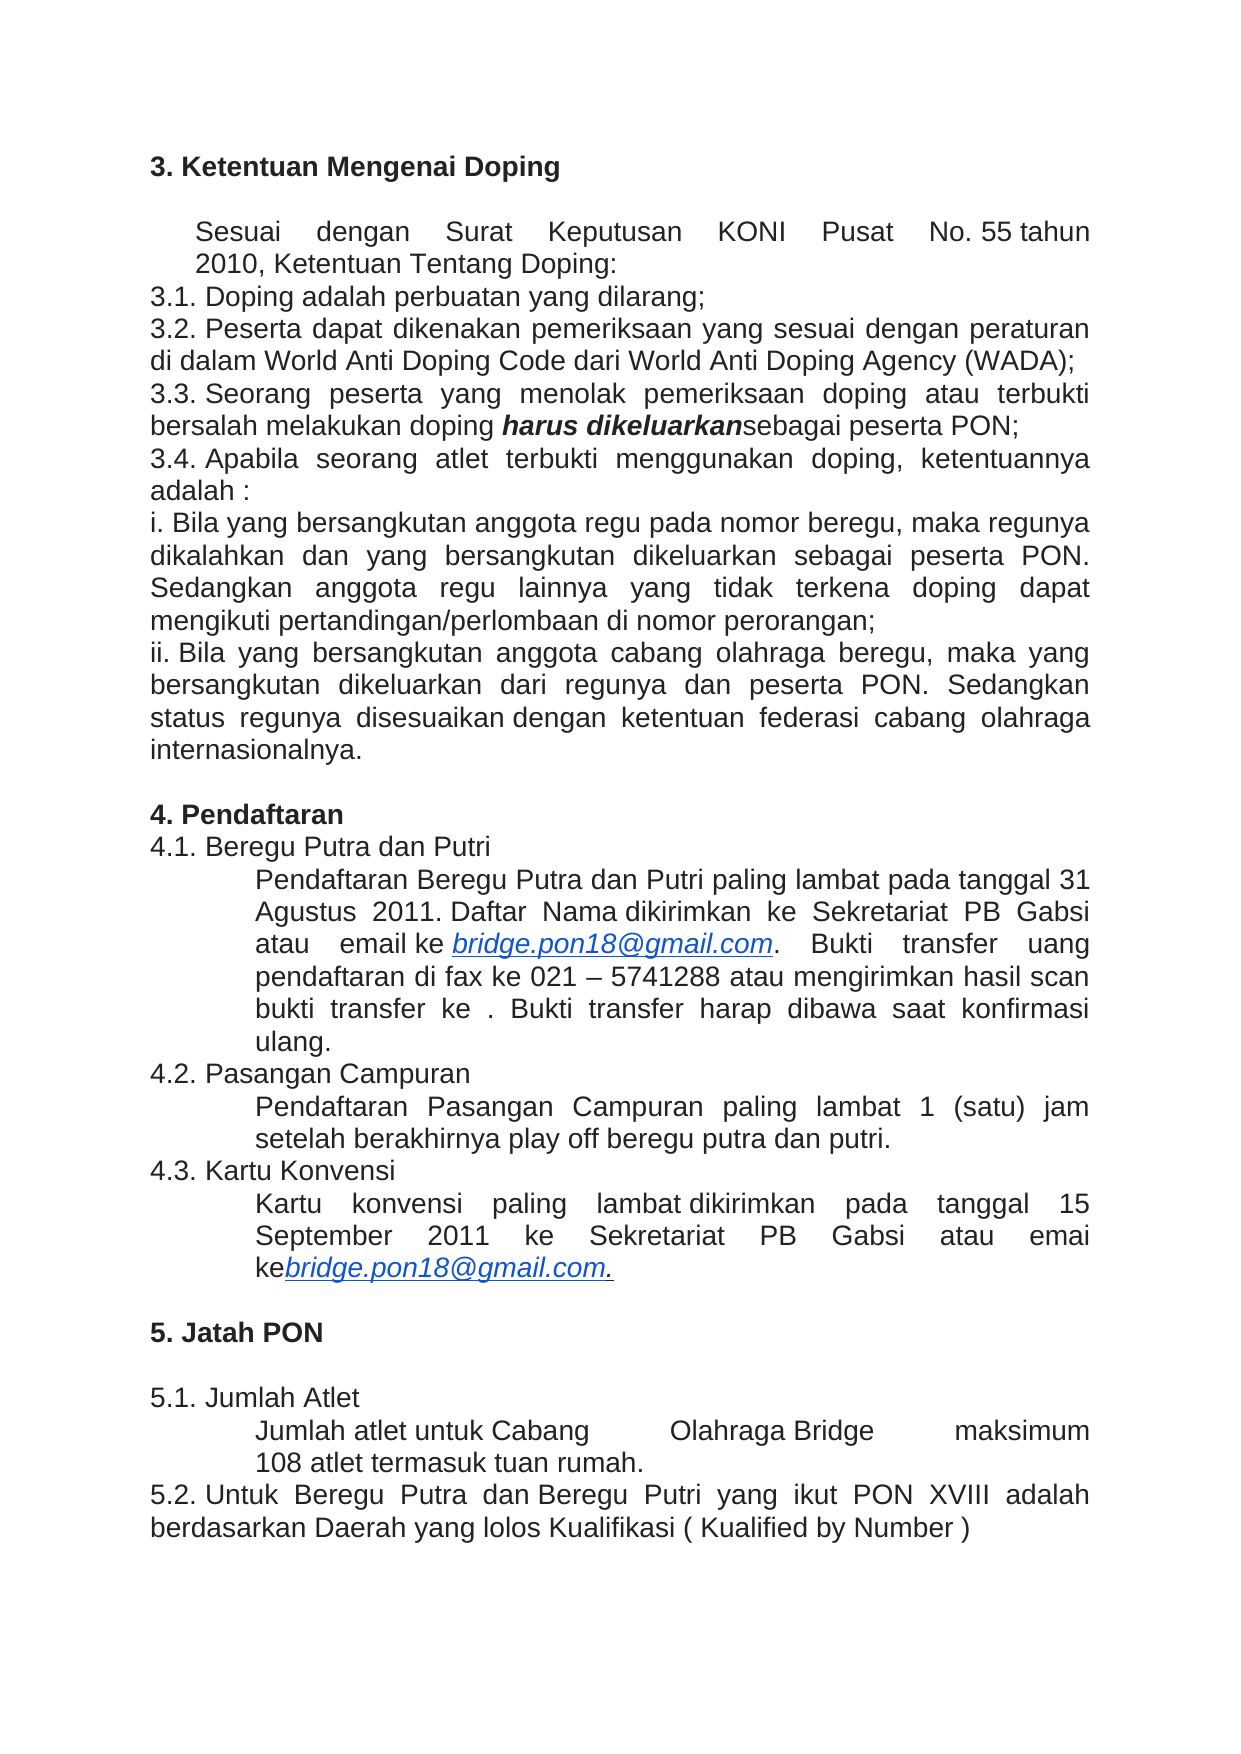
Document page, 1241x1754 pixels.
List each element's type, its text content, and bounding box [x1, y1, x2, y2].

text 5. Jatah PON [150, 1316, 1090, 1349]
text Kartu konvensi paling lambat dikirimkan pada tanggal 15 September 2011 ke Sekretariat PB Gabsi atau emai kebridge.pon18@gmail.com. [255, 1187, 1090, 1284]
text 3.2. Peserta dapat dikenakan pemeriksaan yang sesuai dengan peraturan di dalam World Anti Doping Code dari World Anti Doping Agency (WADA); [150, 312, 1090, 377]
text i. Bila yang bersangkutan anggota regu pada nomor beregu, maka regunya dikalahkan dan yang bersangkutan dikeluarkan sebagai peserta PON. Sedangkan anggota regu lainnya yang tidak terkena doping dapat mengikuti pertandingan/perlombaan di nomor perorangan; [150, 506, 1090, 636]
text 4.3. Kartu Konvensi [150, 1154, 1090, 1187]
text ii. Bila yang bersangkutan anggota cabang olahraga beregu, maka yang bersangkutan dikeluarkan dari regunya dan peserta PON. Sedangkan status regunya disesuaikan dengan ketentuan federasi cabang olahraga internasionalnya. [150, 636, 1090, 766]
text 4.2. Pasangan Campuran [150, 1057, 1090, 1089]
text 5.1. Jumlah Atlet [150, 1381, 1090, 1413]
text Pendaftaran Pasangan Campuran paling lambat 1 (satu) jam setelah berakhirnya play off beregu putra dan putri. [255, 1089, 1090, 1154]
text Sesuai dengan Surat Keputusan KONI Pusat No. 55 tahun 2010, Ketentuan Tentang Doping: [195, 215, 1090, 279]
text 4.1. Beregu Putra dan Putri [150, 830, 1090, 863]
text Pendaftaran Beregu Putra dan Putri paling lambat pada tanggal 31 Agustus 2011. Daftar Nama dikirimkan ke Sekretariat PB Gabsi atau email ke bridge.pon18@gmail.com. Bukti transfer uang pendaftaran di fax ke 021 – 5741288 atau mengirimkan hasil scan bukti transfer ke . Bukti transfer harap dibawa saat konfirmasi ulang. [255, 863, 1090, 1057]
text 3.1. Doping adalah perbuatan yang dilarang; [150, 279, 1090, 312]
text 3. Ketentuan Mengenai Doping [150, 150, 1090, 182]
text 4. Pendaftaran [150, 798, 1090, 830]
text Jumlah atlet untuk Cabang Olahraga Bridge maksimum 108 atlet termasuk tuan rumah. [255, 1413, 1090, 1478]
text 5.2. Untuk Beregu Putra dan Beregu Putri yang ikut PON XVIII adalah berdasarkan Daerah yang lolos Kualifikasi ( Kualified by Number ) [150, 1478, 1090, 1543]
text 3.4. Apabila seorang atlet terbukti menggunakan doping, ketentuannya adalah : [150, 442, 1090, 506]
text 3.3. Seorang peserta yang menolak pemeriksaan doping atau terbukti bersalah melakukan doping harus dikeluarkansebagai peserta PON; [150, 377, 1090, 442]
